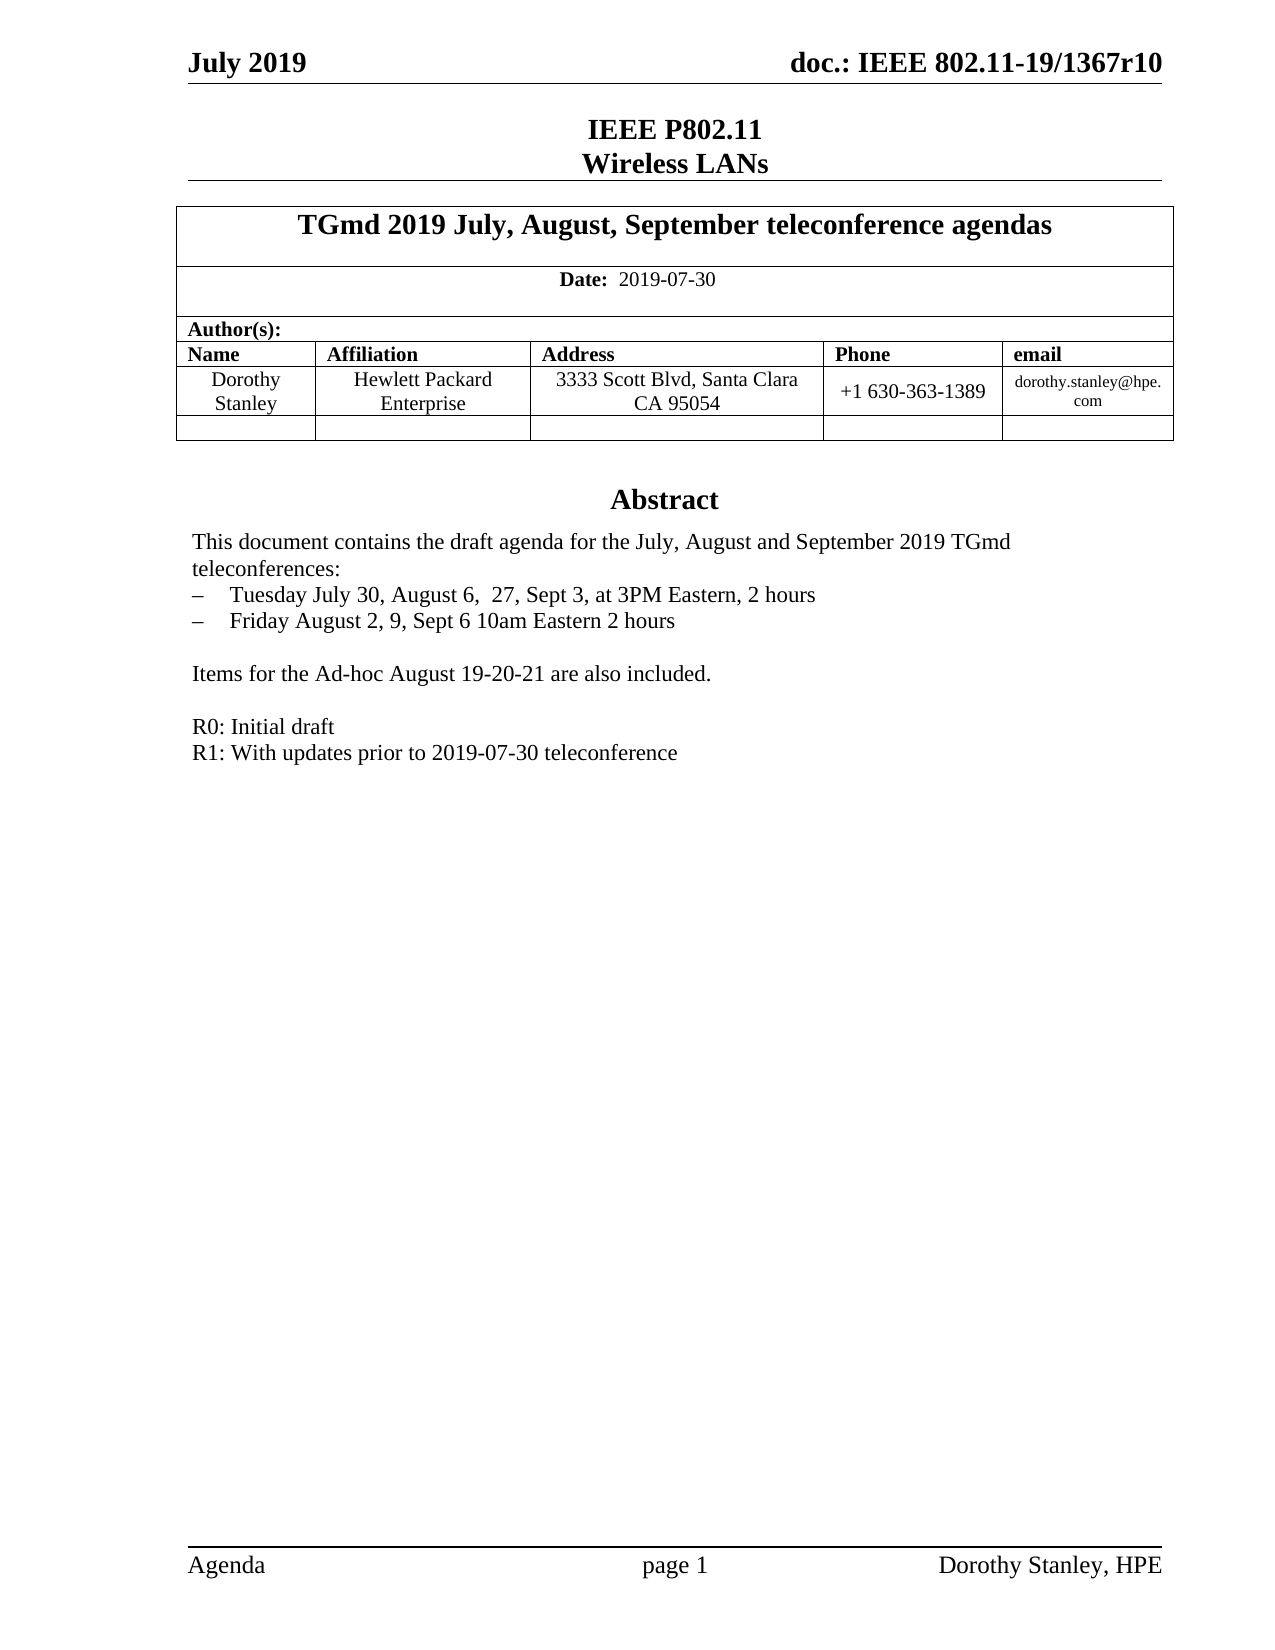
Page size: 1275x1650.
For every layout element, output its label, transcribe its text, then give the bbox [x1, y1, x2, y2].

table_cell +1 630-363-1389 [824, 367, 1002, 415]
table_cell Affiliation [316, 342, 530, 366]
text IEEE P802.11 Wireless LANs [187, 112, 1162, 181]
table_cell [824, 416, 1002, 440]
table_header TGmd 2019 July, August, September teleconference agendas [177, 207, 1173, 266]
table_cell Hewlett Packard Enterprise [316, 367, 530, 415]
table_cell [316, 416, 530, 440]
table_cell 3333 Scott Blvd, Santa Clara CA 95054 [531, 367, 823, 415]
table_cell Date: 2019-07-30 [177, 267, 1173, 316]
table_cell Dorothy Stanley [177, 367, 315, 415]
table_cell Author(s): [177, 317, 1173, 341]
table_cell [177, 416, 315, 440]
table_cell [531, 416, 823, 440]
table_cell Name [177, 342, 315, 366]
table_cell Phone [824, 342, 1002, 366]
table_cell [1003, 416, 1173, 440]
table_cell email [1003, 342, 1173, 366]
table_cell dorothy.stanley@hpe.com [1003, 367, 1173, 415]
table_cell Address [531, 342, 823, 366]
